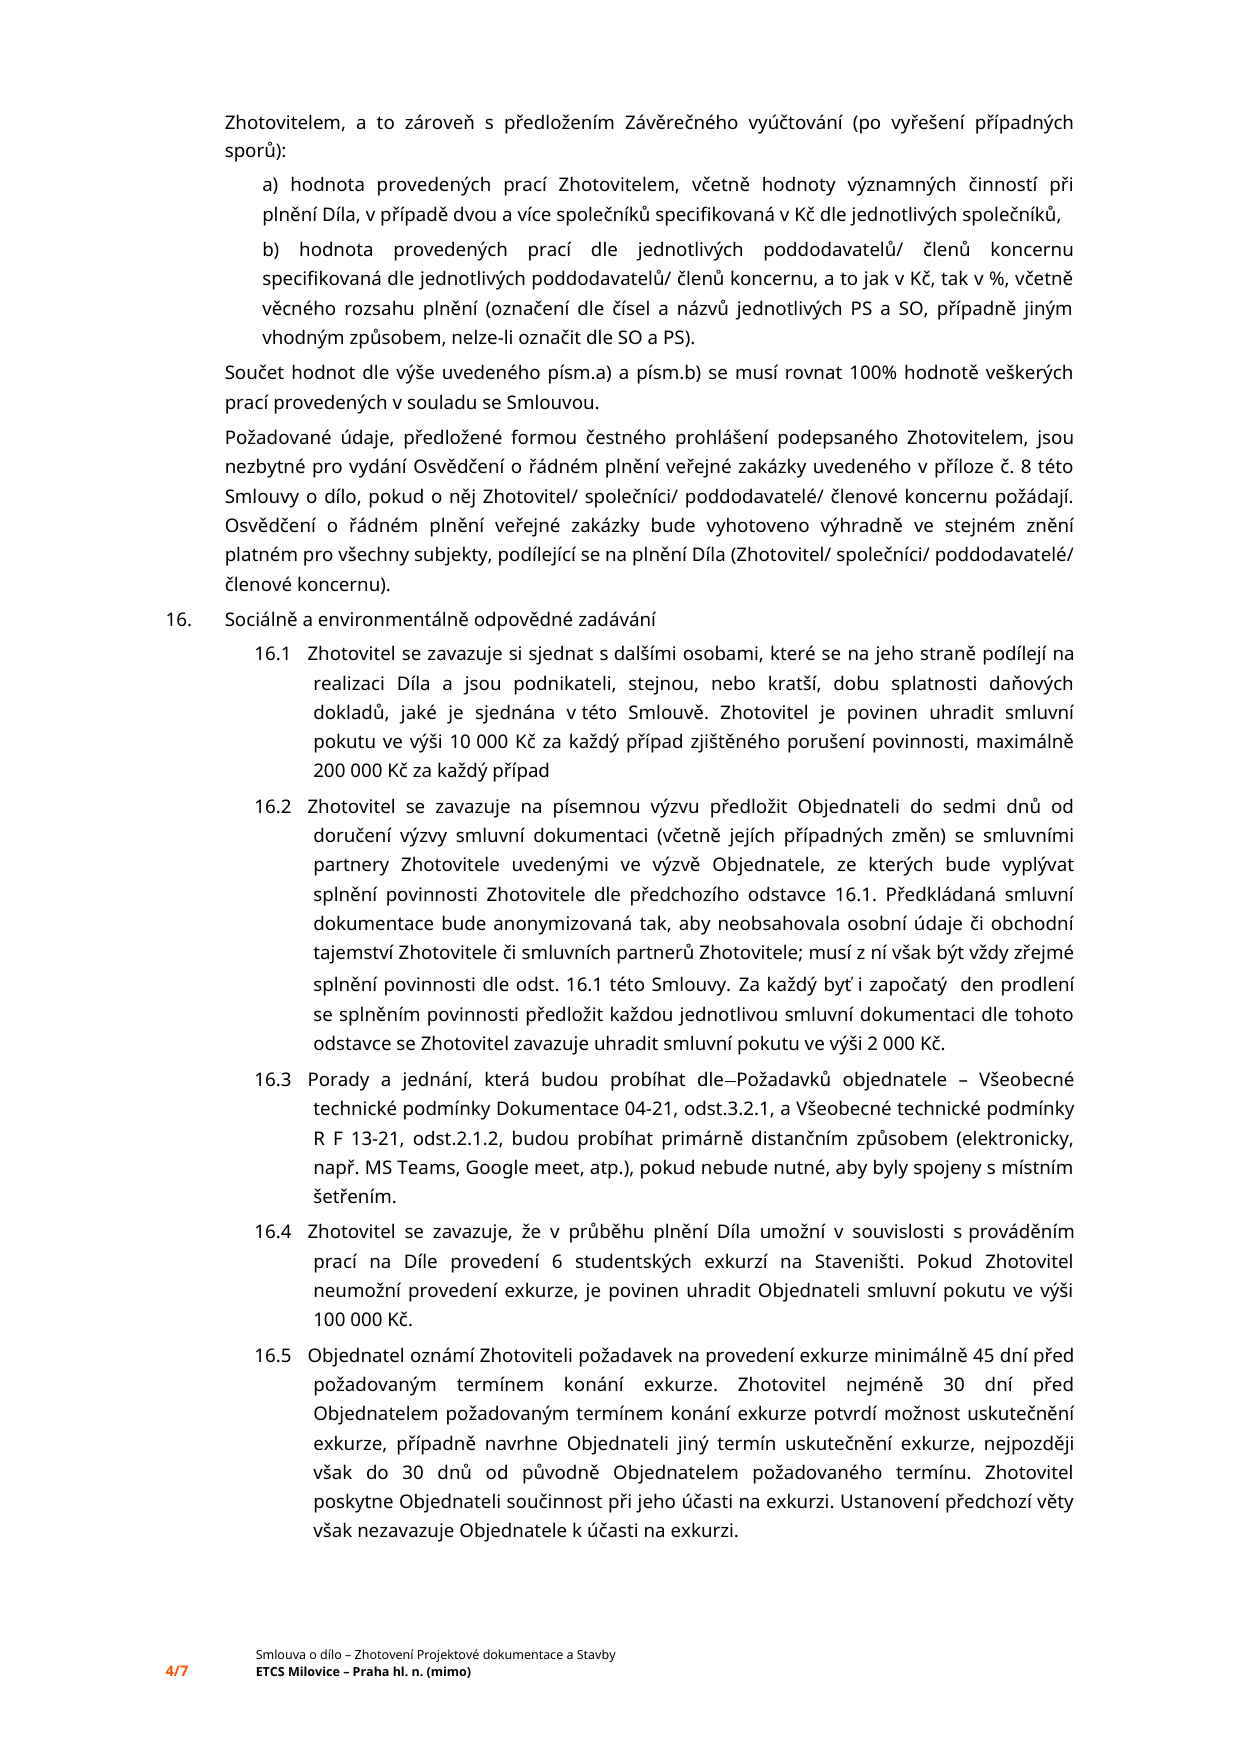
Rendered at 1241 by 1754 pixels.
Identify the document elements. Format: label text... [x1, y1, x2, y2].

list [165, 109, 1075, 163]
list Zhotovitel se zavazuje si sjednat s dalšími osobami, které se na jeho straně podílejí na realizaci Díla a jsou podnikateli, stejnou, nebo kratší, dobu splatnosti daňových dokladů, jaké je sjednána v této Smlouvě. Zhotovitel je povinen uhradit smluvní pokutu ve výši 10 000 Kč za každý případ zjištěného porušení povinnosti, maximálně 200 000 Kč za každý případ [254, 641, 1075, 783]
text a) hodnota provedených prací Zhotovitelem, včetně hodnoty významných činností při plnění Díla, v případě dvou a více společníků specifikovaná v Kč dle jednotlivých společníků, [262, 172, 1075, 226]
text Požadované údaje, předložené formou čestného prohlášení podepsaného Zhotovitelem, jsou nezbytné pro vydání Osvědčení o řádném plnění veřejné zakázky uvedeného v příloze č. 8 této Smlouvy o dílo, pokud o něj Zhotovitel/ společníci/ poddodavatelé/ členové koncernu požádají. Osvědčení o řádném plnění veřejné zakázky bude vyhotoveno výhradně ve stejném znění platném pro všechny subjekty, podílející se na plnění Díla (Zhotovitel/ společníci/ poddodavatelé/ členové koncernu). [224, 424, 1075, 596]
list Zhotovitel se zavazuje, že v průběhu plnění Díla umožní v souvislosti s prováděním prací na Díle provedení 6 studentských exkurzí na Staveništi. Pokud Zhotovitel neumožní provedení exkurze, je povinen uhradit Objednateli smluvní pokutu ve výši 100 000 Kč. [254, 1219, 1075, 1332]
text b) hodnota provedených prací dle jednotlivých poddodavatelů/ členů koncernu specifikovaná dle jednotlivých poddodavatelů/ členů koncernu, a to jak v Kč, tak v %, včetně věcného rozsahu plnění (označení dle čísel a názvů jednotlivých PS a SO, případně jiným vhodným způsobem, nelze-li označit dle SO a PS). [262, 236, 1075, 350]
list Porady a jednání, která budou probíhat dle Požadavků objednatele – Všeobecné technické podmínky Dokumentace 04-21, odst.3.2.1, a Všeobecné technické podmínky R F 13-21, odst.2.1.2, budou probíhat primárně distančním způsobem (elektronicky, např. MS Teams, Google meet, atp.), pokud nebude nutné, aby byly spojeny s místním šetřením. [254, 1066, 1075, 1209]
list Objednatel oznámí Zhotoviteli požadavek na provedení exkurze minimálně 45 dní před požadovaným termínem konání exkurze. Zhotovitel nejméně 30 dní před Objednatelem požadovaným termínem konání exkurze potvrdí možnost uskutečnění exkurze, případně navrhne Objednateli jiný termín uskutečnění exkurze, nejpozději však do 30 dnů od původně Objednatelem požadovaného termínu. Zhotovitel poskytne Objednateli součinnost při jeho účasti na exkurzi. Ustanovení předchozí věty však nezavazuje Objednatele k účasti na exkurzi. [254, 1342, 1075, 1543]
text Součet hodnot dle výše uvedeného písm.a) a písm.b) se musí rovnat 100% hodnotě veškerých prací provedených v souladu se Smlouvou. [224, 360, 1075, 414]
list Zhotovitel se zavazuje na písemnou výzvu předložit Objednateli do sedmi dnů od doručení výzvy smluvní dokumentaci (včetně jejích případných změn) se smluvními partnery Zhotovitele uvedenými ve výzvě Objednatele, ze kterých bude vyplývat splnění povinnosti Zhotovitele dle předchozího odstavce 16.1. Předkládaná smluvní dokumentace bude anonymizovaná tak, aby neobsahovala osobní údaje či obchodní tajemství Zhotovitele či smluvních partnerů Zhotovitele; musí z ní však být vždy zřejmé splnění povinnosti dle odst. 16.1 této Smlouvy. Za každý byť i započatý den prodlení se splněním povinnosti předložit každou jednotlivou smluvní dokumentaci dle tohoto odstavce se Zhotovitel zavazuje uhradit smluvní pokutu ve výši 2 000 Kč. [254, 793, 1075, 1056]
list Sociálně a environmentálně odpovědné zadávání [165, 606, 1075, 632]
